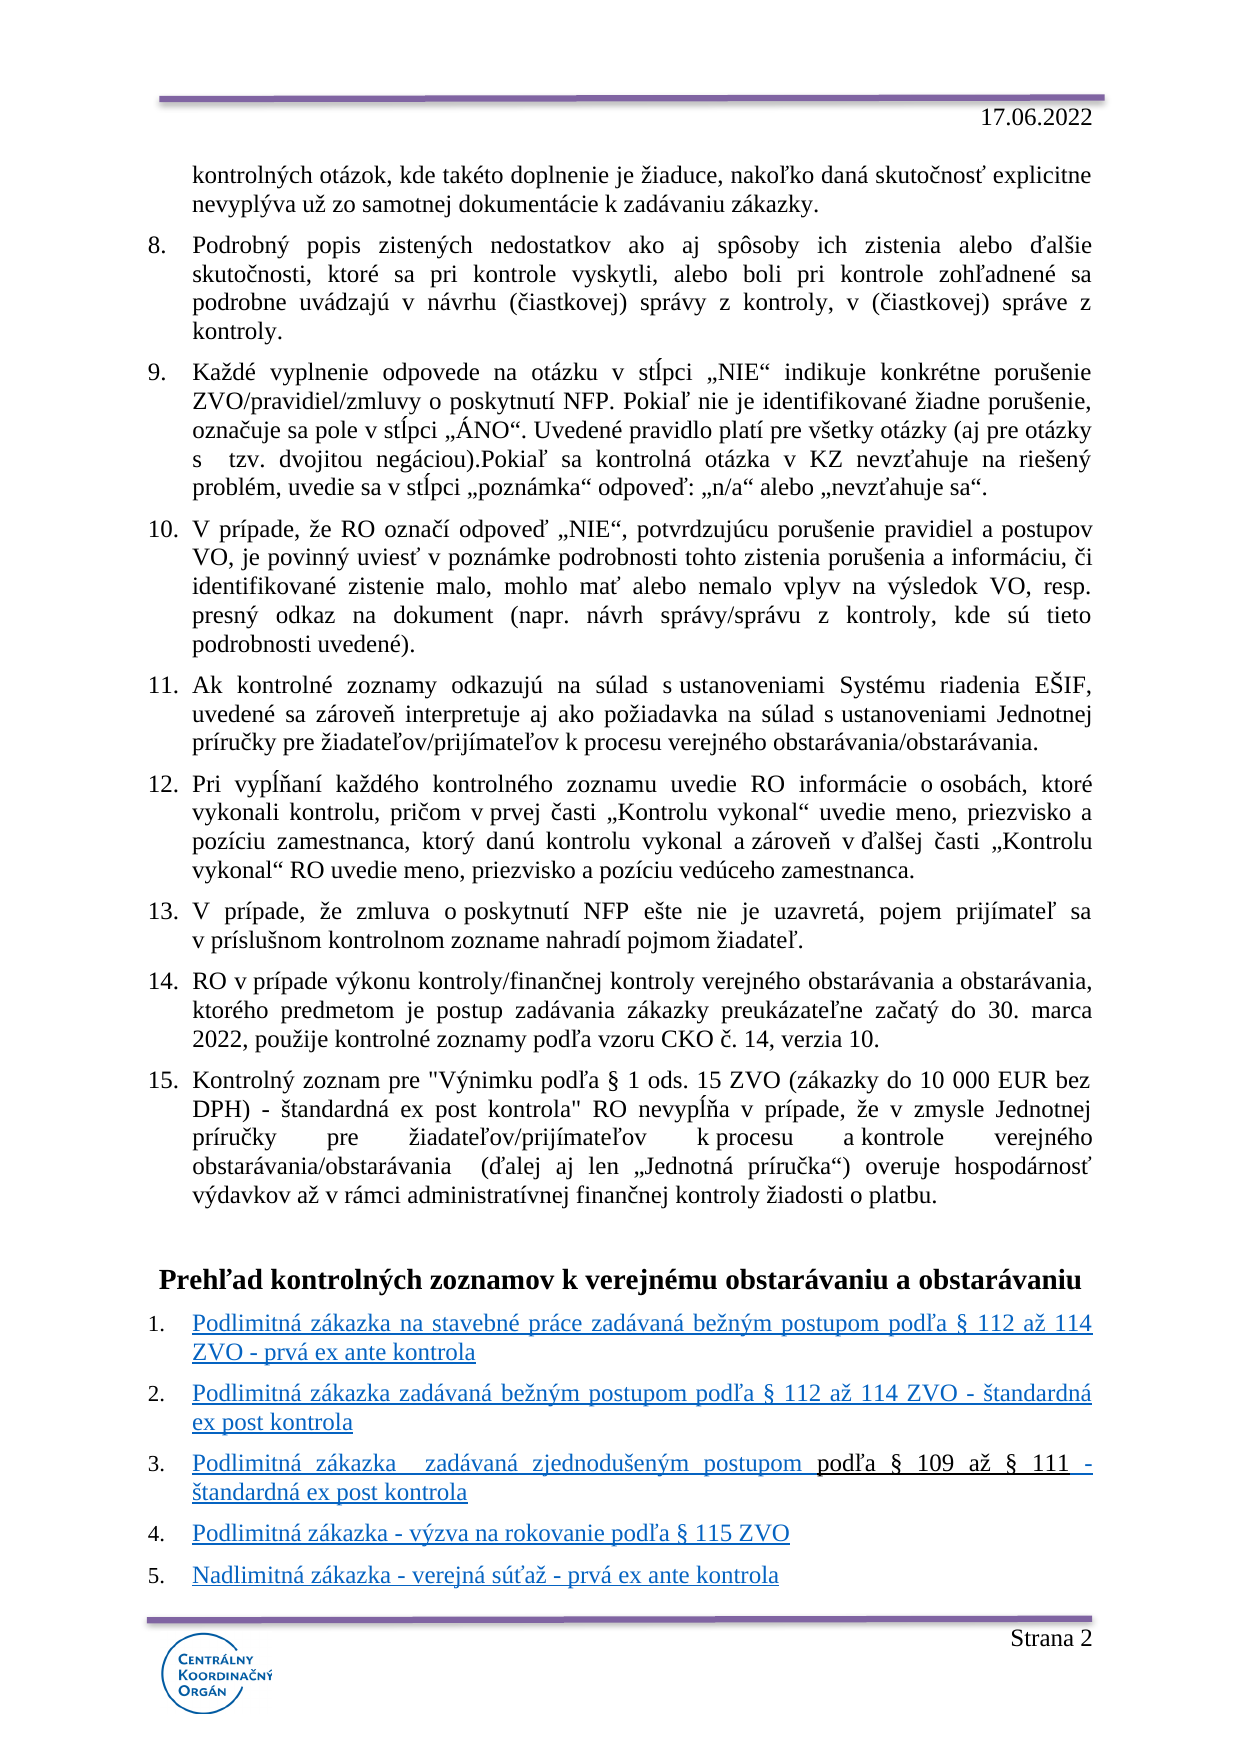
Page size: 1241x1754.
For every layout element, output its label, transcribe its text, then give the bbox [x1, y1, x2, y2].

list Kontrolný zoznam pre "Výnimku podľa § 1 ods. 15 ZVO (zákazky do 10 000 EUR bez DPH) - štandardná ex post kontrola" RO nevypĺňa v prípade, že v zmysle Jednotnej príručky pre žiadateľov/prijímateľov k procesu a kontrole verejného obstarávania/obstarávania (ďalej aj len „Jednotná príručka“) overuje hospodárnosť výdavkov až v rámci administratívnej finančnej kontroly žiadosti o platbu. [148, 1065, 1093, 1209]
list Nadlimitná zákazka - verejná súťaž - prvá ex ante kontrola [148, 1560, 1093, 1588]
list Ak kontrolné zoznamy odkazujú na súlad s ustanoveniami Systému riadenia EŠIF, uvedené sa zároveň interpretuje aj ako požiadavka na súlad s ustanoveniami Jednotnej príručky pre žiadateľov/prijímateľov k procesu verejného obstarávania/obstarávania. [148, 670, 1093, 756]
list Podlimitná zákazka - výzva na rokovanie podľa § 115 ZVO [148, 1518, 1093, 1547]
picture [159, 1631, 272, 1713]
list Podlimitná zákazka zadávaná zjednodušeným postupom podľa § 109 až § 111 - štandardná ex post kontrola [148, 1448, 1093, 1506]
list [148, 160, 1093, 217]
list RO v prípade výkonu kontroly/finančnej kontroly verejného obstarávania a obstarávania, ktorého predmetom je postup zadávania zákazky preukázateľne začatý do 30. marca 2022, použije kontrolné zoznamy podľa vzoru CKO č. 14, verzia 10. [148, 966, 1093, 1052]
list Podlimitná zákazka zadávaná bežným postupom podľa § 112 až 114 ZVO - štandardná ex post kontrola [148, 1378, 1093, 1436]
list Pri vypĺňaní každého kontrolného zoznamu uvedie RO informácie o osobách, ktoré vykonali kontrolu, pričom v prvej časti „Kontrolu vykonal“ uvedie meno, priezvisko a pozíciu zamestnanca, ktorý danú kontrolu vykonal a zároveň v ďalšej časti „Kontrolu vykonal“ RO uvedie meno, priezvisko a pozíciu vedúceho zamestnanca. [148, 769, 1093, 884]
text Prehľad kontrolných zoznamov k verejnému obstarávaniu a obstarávaniu [148, 1262, 1093, 1296]
list Podrobný popis zistených nedostatkov ako aj spôsoby ich zistenia alebo ďalšie skutočnosti, ktoré sa pri kontrole vyskytli, alebo boli pri kontrole zohľadnené sa podrobne uvádzajú v návrhu (čiastkovej) správy z kontroly, v (čiastkovej) správe z kontroly. [148, 230, 1093, 345]
list Každé vyplnenie odpovede na otázku v stĺpci „NIE“ indikuje konkrétne porušenie ZVO/pravidiel/zmluvy o poskytnutí NFP. Pokiaľ nie je identifikované žiadne porušenie, označuje sa pole v stĺpci „ÁNO“. Uvedené pravidlo platí pre všetky otázky (aj pre otázky s tzv. dvojitou negáciou).Pokiaľ sa kontrolná otázka v KZ nevzťahuje na riešený problém, uvedie sa v stĺpci „poznámka“ odpoveď: „n/a“ alebo „nevzťahuje sa“. [148, 357, 1093, 501]
list V prípade, že zmluva o poskytnutí NFP ešte nie je uzavretá, pojem prijímateľ sa v príslušnom kontrolnom zozname nahradí pojmom žiadateľ. [148, 896, 1093, 954]
list Podlimitná zákazka na stavebné práce zadávaná bežným postupom podľa § 112 až 114 ZVO - prvá ex ante kontrola [148, 1308, 1093, 1366]
list V prípade, že RO označí odpoveď „NIE“, potvrdzujúcu porušenie pravidiel a postupov VO, je povinný uviesť v poznámke podrobnosti tohto zistenia porušenia a informáciu, či identifikované zistenie malo, mohlo mať alebo nemalo vplyv na výsledok VO, resp. presný odkaz na dokument (napr. návrh správy/správu z kontroly, kde sú tieto podrobnosti uvedené). [148, 514, 1093, 657]
